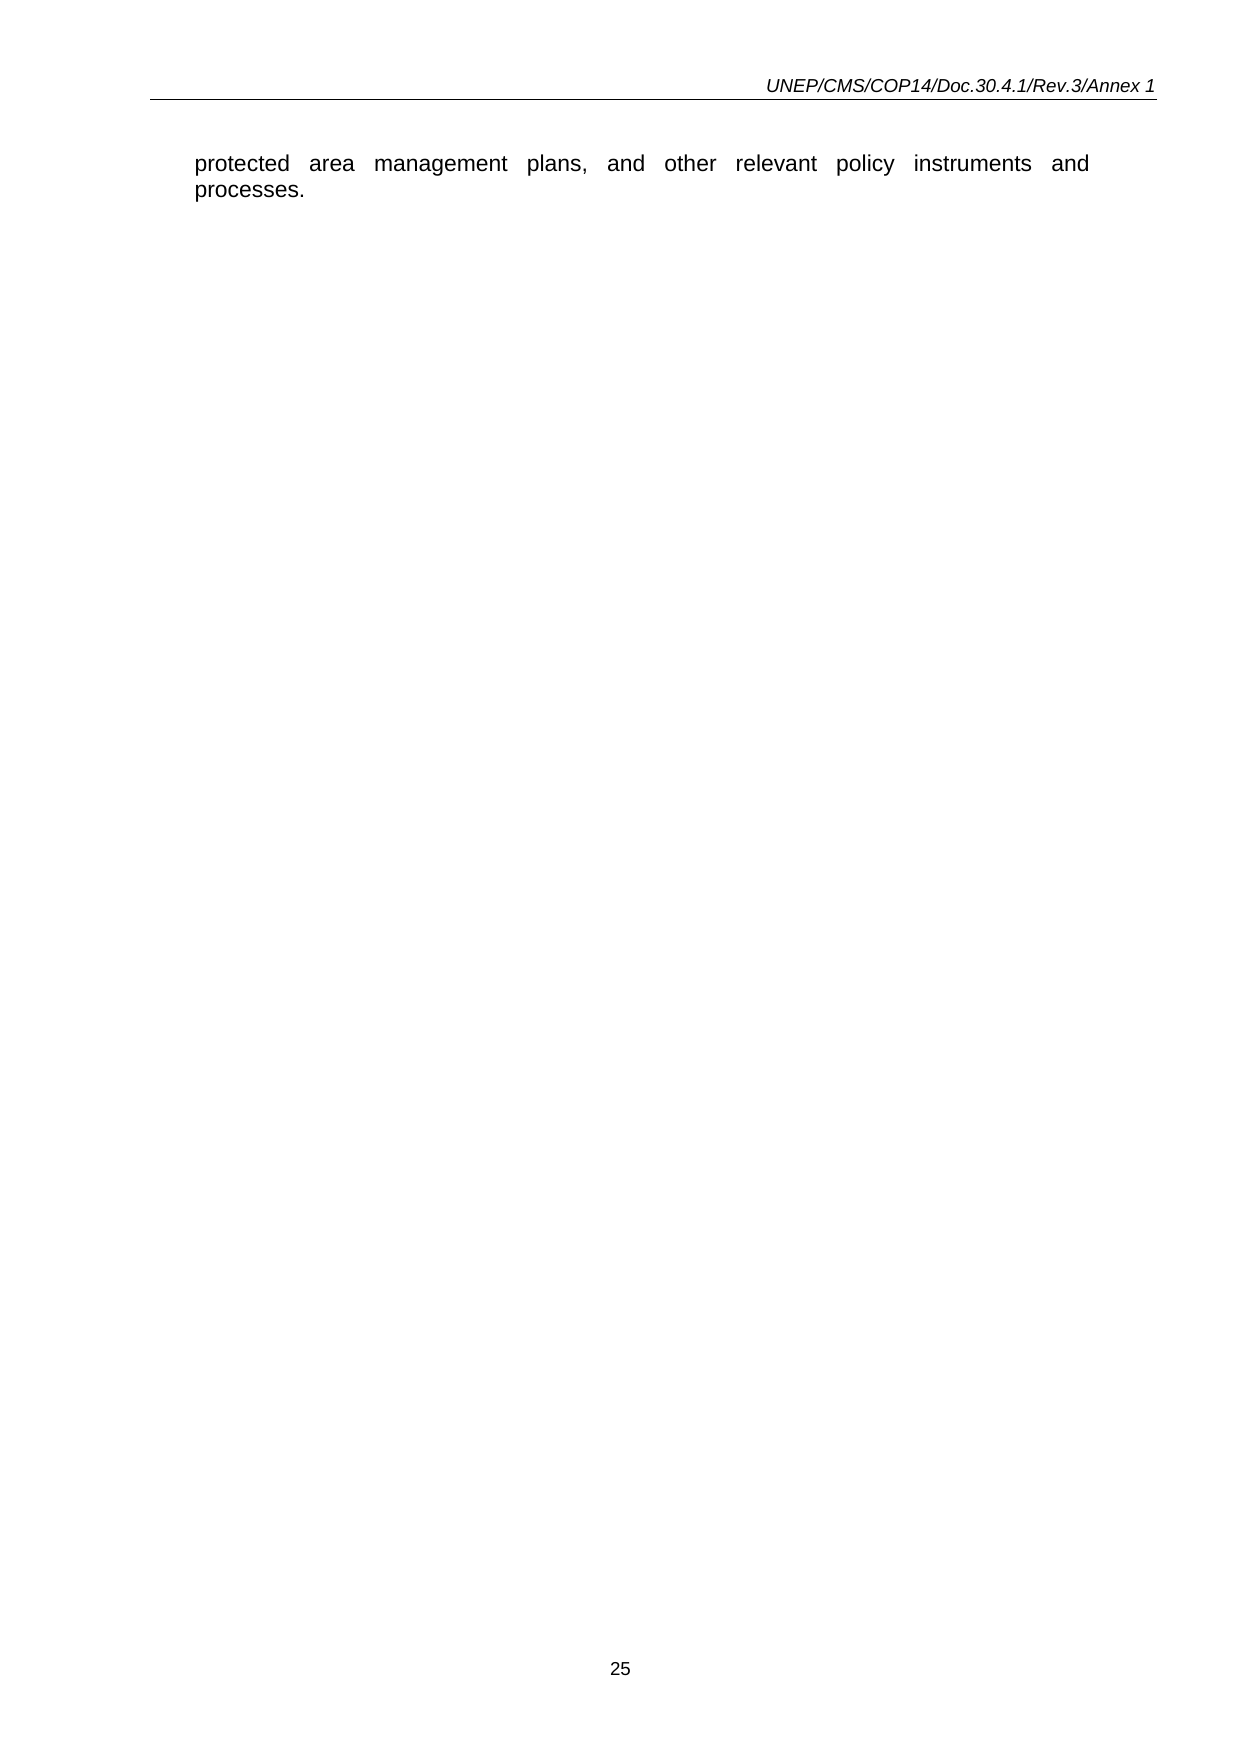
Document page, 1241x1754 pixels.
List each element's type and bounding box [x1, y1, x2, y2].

list [150, 150, 1090, 203]
